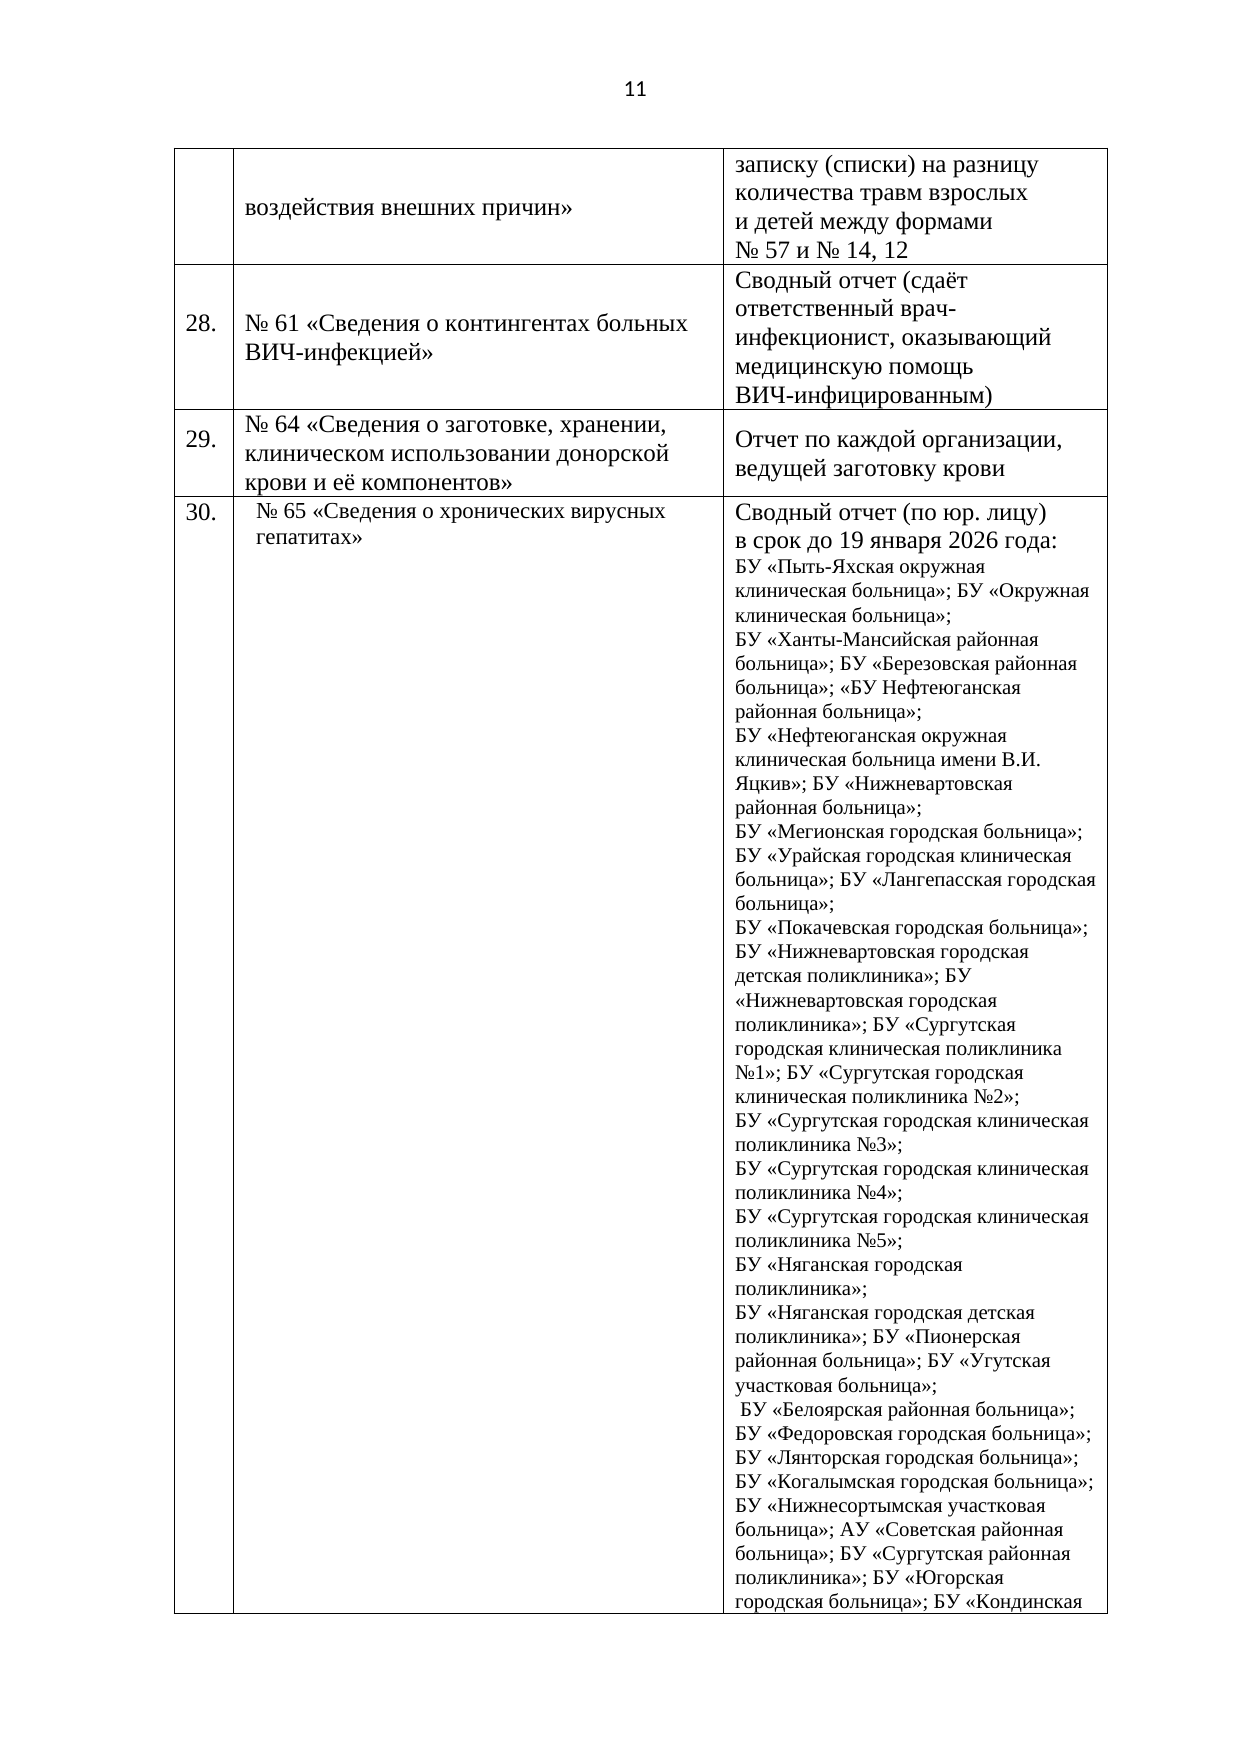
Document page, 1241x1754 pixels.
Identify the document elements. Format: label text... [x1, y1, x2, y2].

table_cell Сводный отчет (сдаёт ответственный врач-инфекционист, оказывающий медицинскую помощь ВИЧ-инфицированным) [724, 265, 1107, 408]
table_cell № 64 «Сведения о заготовке, хранении, клиническом использовании донорской крови и её компонентов» [234, 410, 723, 496]
table_cell [175, 149, 233, 264]
table_cell [175, 410, 233, 496]
table_cell № 61 «Сведения о контингентах больных ВИЧ-инфекцией» [234, 265, 723, 408]
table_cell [724, 149, 1107, 264]
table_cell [724, 497, 1107, 1613]
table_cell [234, 149, 723, 264]
table_cell [175, 497, 233, 1613]
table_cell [234, 497, 723, 1613]
table_cell [175, 265, 233, 408]
table_cell Отчет по каждой организации, ведущей заготовку крови [724, 410, 1107, 496]
